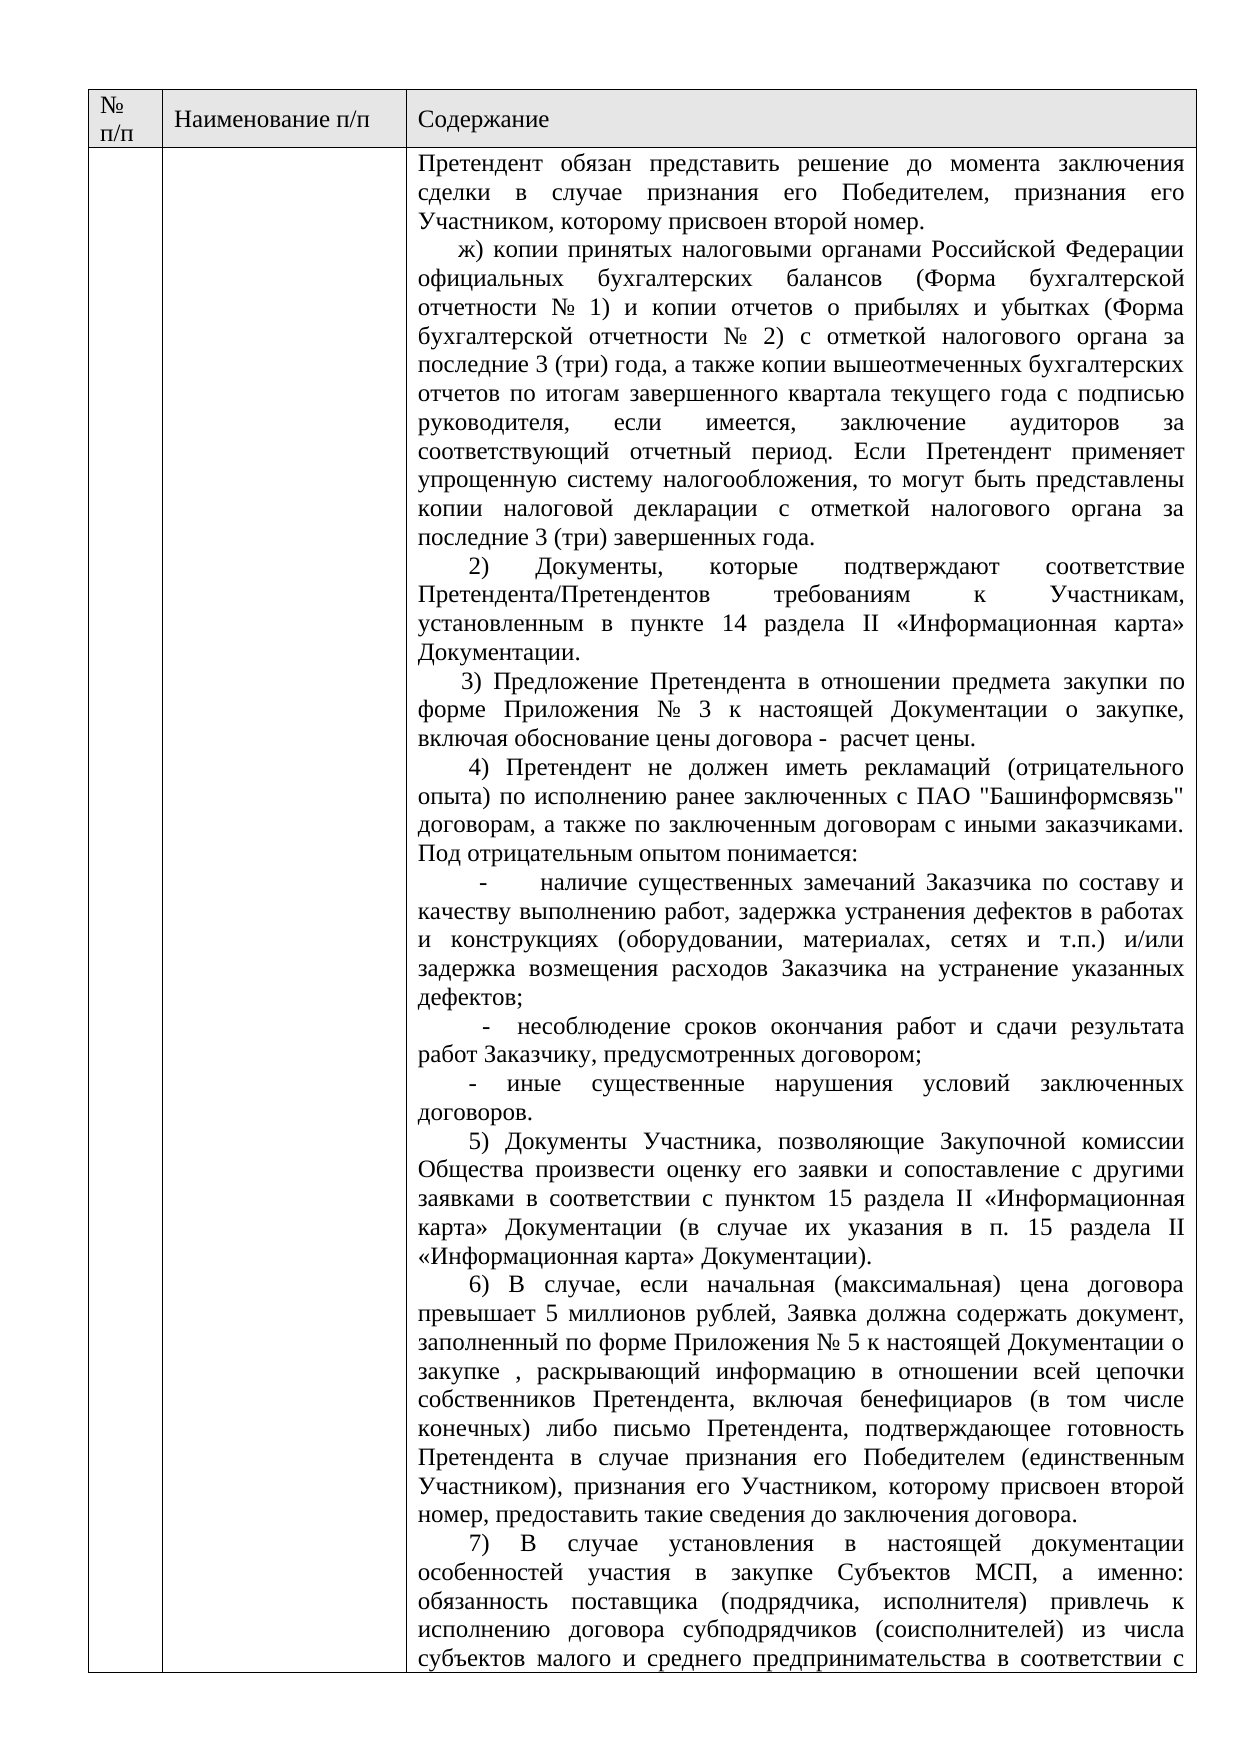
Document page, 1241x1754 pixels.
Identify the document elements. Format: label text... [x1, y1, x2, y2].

table_header Содержание [407, 90, 1196, 147]
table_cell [163, 148, 406, 1672]
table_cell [407, 148, 1196, 1672]
table_header Наименование п/п [163, 90, 406, 147]
table_header № п/п [89, 90, 162, 147]
table_cell [89, 148, 162, 1672]
